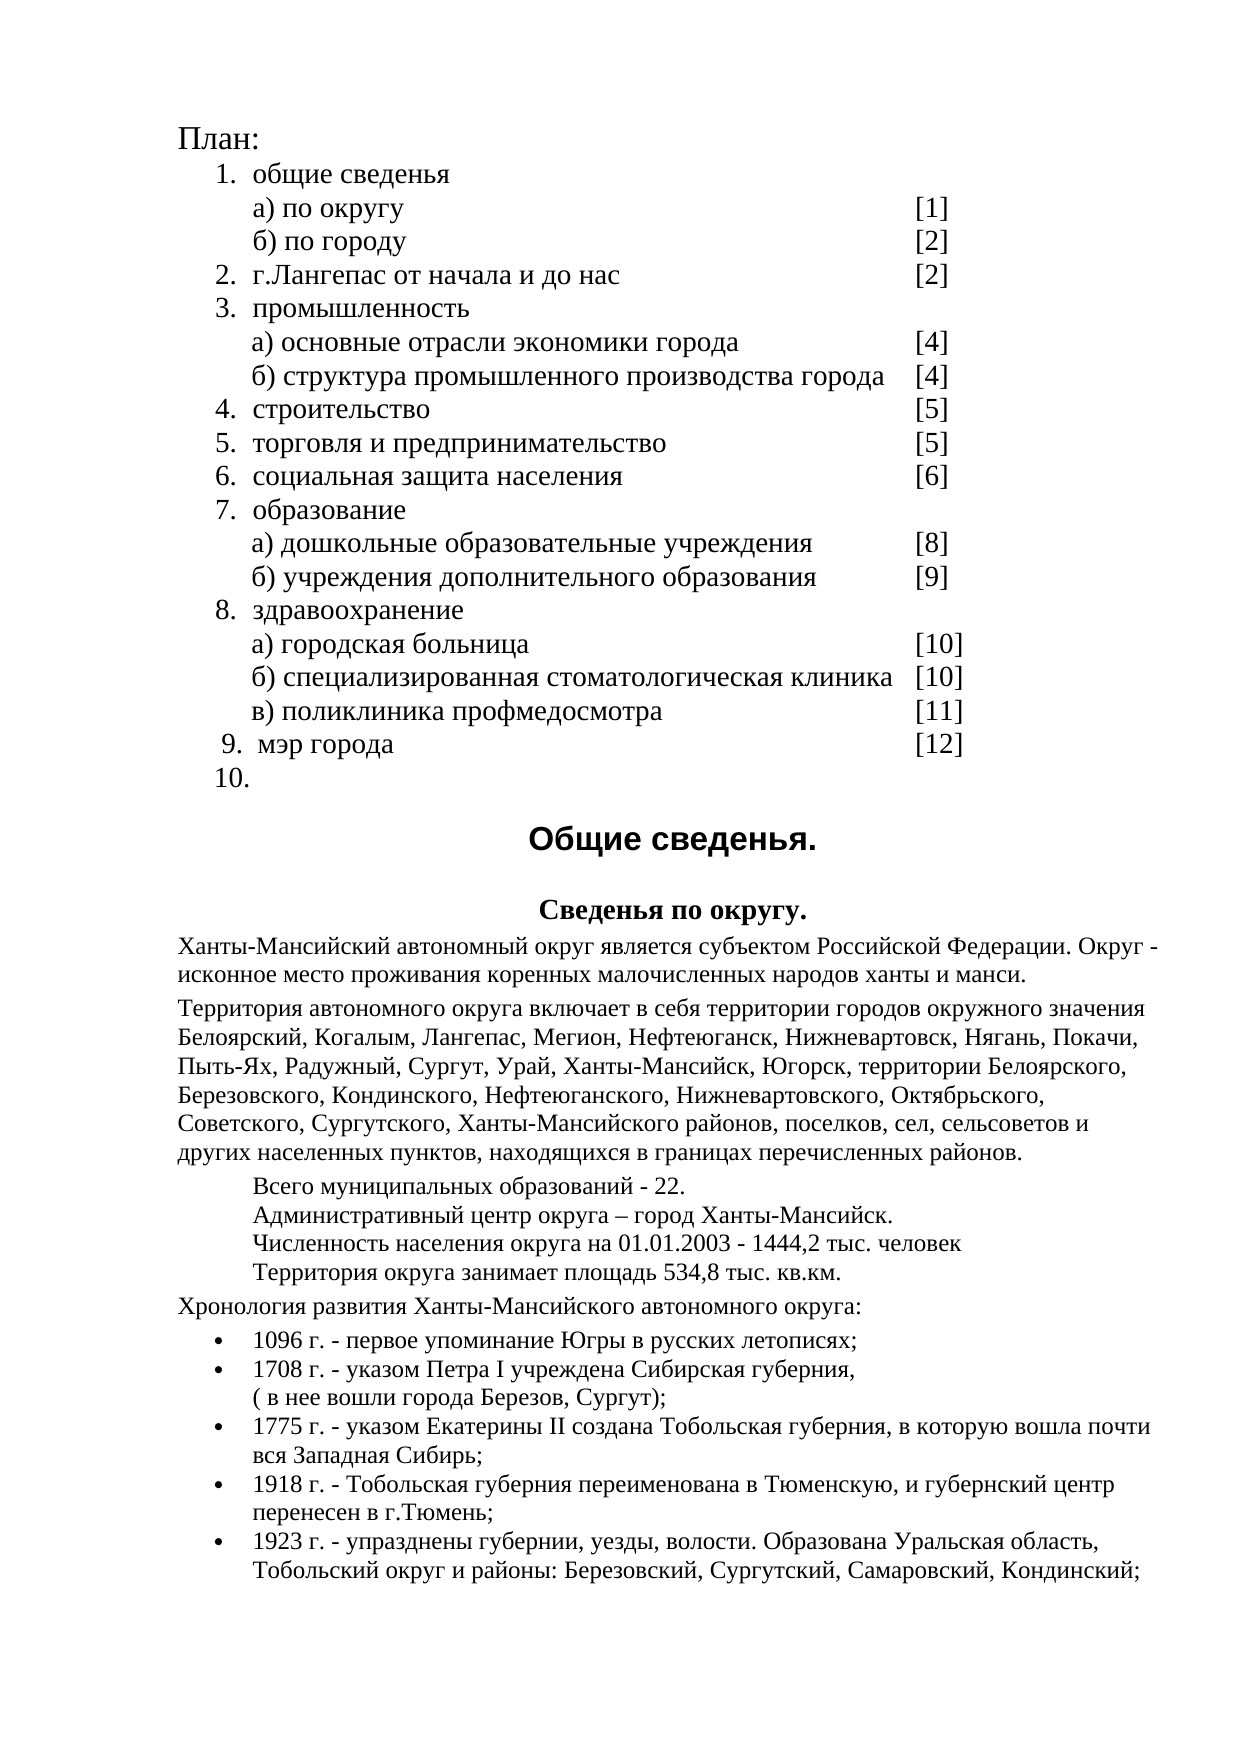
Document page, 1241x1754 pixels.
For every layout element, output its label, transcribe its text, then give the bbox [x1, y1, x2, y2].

text Хронология развития Ханты-Мансийского автономного округа: [177, 1291, 1168, 1320]
text б) учреждения дополнительного образования [9] [251, 559, 1168, 592]
text Ханты-Мансийский автономный округ является субъектом Российской Федерации. Округ - исконное место проживания коренных малочисленных народов ханты и манси. [177, 931, 1168, 988]
list 1918 г. - Тобольская губерния переименована в Тюменскую, и губернский центр перенесен в г.Тюмень; [215, 1469, 1168, 1526]
text а) по округу [1] [252, 190, 1168, 223]
text Сведенья по округу. [177, 892, 1168, 926]
text а) основные отрасли экономики города [4] [215, 324, 1168, 358]
text План: [177, 118, 1171, 156]
list социальная защита населения [6] [215, 458, 1168, 492]
text Территория автономного округа включает в себя территории городов окружного значения Белоярский, Когалым, Лангепас, Мегион, Нефтеюганск, Нижневартовск, Нягань, Покачи, Пыть-Ях, Радужный, Сургут, Урай, Ханты-Мансийск, Югорск, территории Белоярского, Березовского, Кондинского, Нефтеюганского, Нижневартовского, Октябрьского, Советского, Сургутского, Ханты-Мансийского районов, поселков, сел, сельсоветов и других населенных пунктов, находящихся в границах перечисленных районов. [177, 993, 1168, 1166]
text в) поликлиника профмедосмотра [11] [251, 693, 1168, 727]
text 9. мэр города [12] [177, 727, 1168, 760]
text б) по городу [2] [252, 223, 1168, 257]
list общие сведенья [215, 156, 1168, 190]
list 1923 г. - упразднены губернии, уезды, волости. Образована Уральская область, Тобольский округ и районы: Березовский, Сургутский, Самаровский, Кондинский; [215, 1526, 1168, 1584]
text а) дошкольные образовательные учреждения [8] [251, 525, 1168, 559]
text б) структура промышленного производства города [4] [215, 358, 1168, 391]
text а) городская больница [10] [251, 626, 1168, 659]
list строительство [5] [215, 391, 1168, 425]
list 1775 г. - указом Екатерины II создана Тобольская губерния, в которую вошла почти вся Западная Сибирь; [215, 1411, 1168, 1469]
text 10. [177, 760, 1168, 794]
list 1708 г. - указом Петра I учреждена Сибирская губерния, ( в нее вошли города Березов, Сургут); [215, 1354, 1168, 1411]
list здравоохранение [215, 592, 1168, 626]
text б) специализированная стоматологическая клиника [10] [251, 659, 1168, 693]
subtitle Общие сведенья. [177, 819, 1168, 857]
text Всего муниципальных образований - 22. Административный центр округа – город Ханты-Мансийск. Численность населения округа на 01.01.2003 - 1444,2 тыс. человек Территория округа занимает площадь 534,8 тыс. кв.км. [252, 1171, 1093, 1286]
list промышленность [215, 291, 1168, 324]
list 1096 г. - первое упоминание Югры в русских летописях; [215, 1325, 1168, 1354]
list торговля и предпринимательство [5] [215, 425, 1168, 458]
list г.Лангепас от начала и до нас [2] [215, 257, 1168, 291]
list образование [215, 492, 1168, 525]
